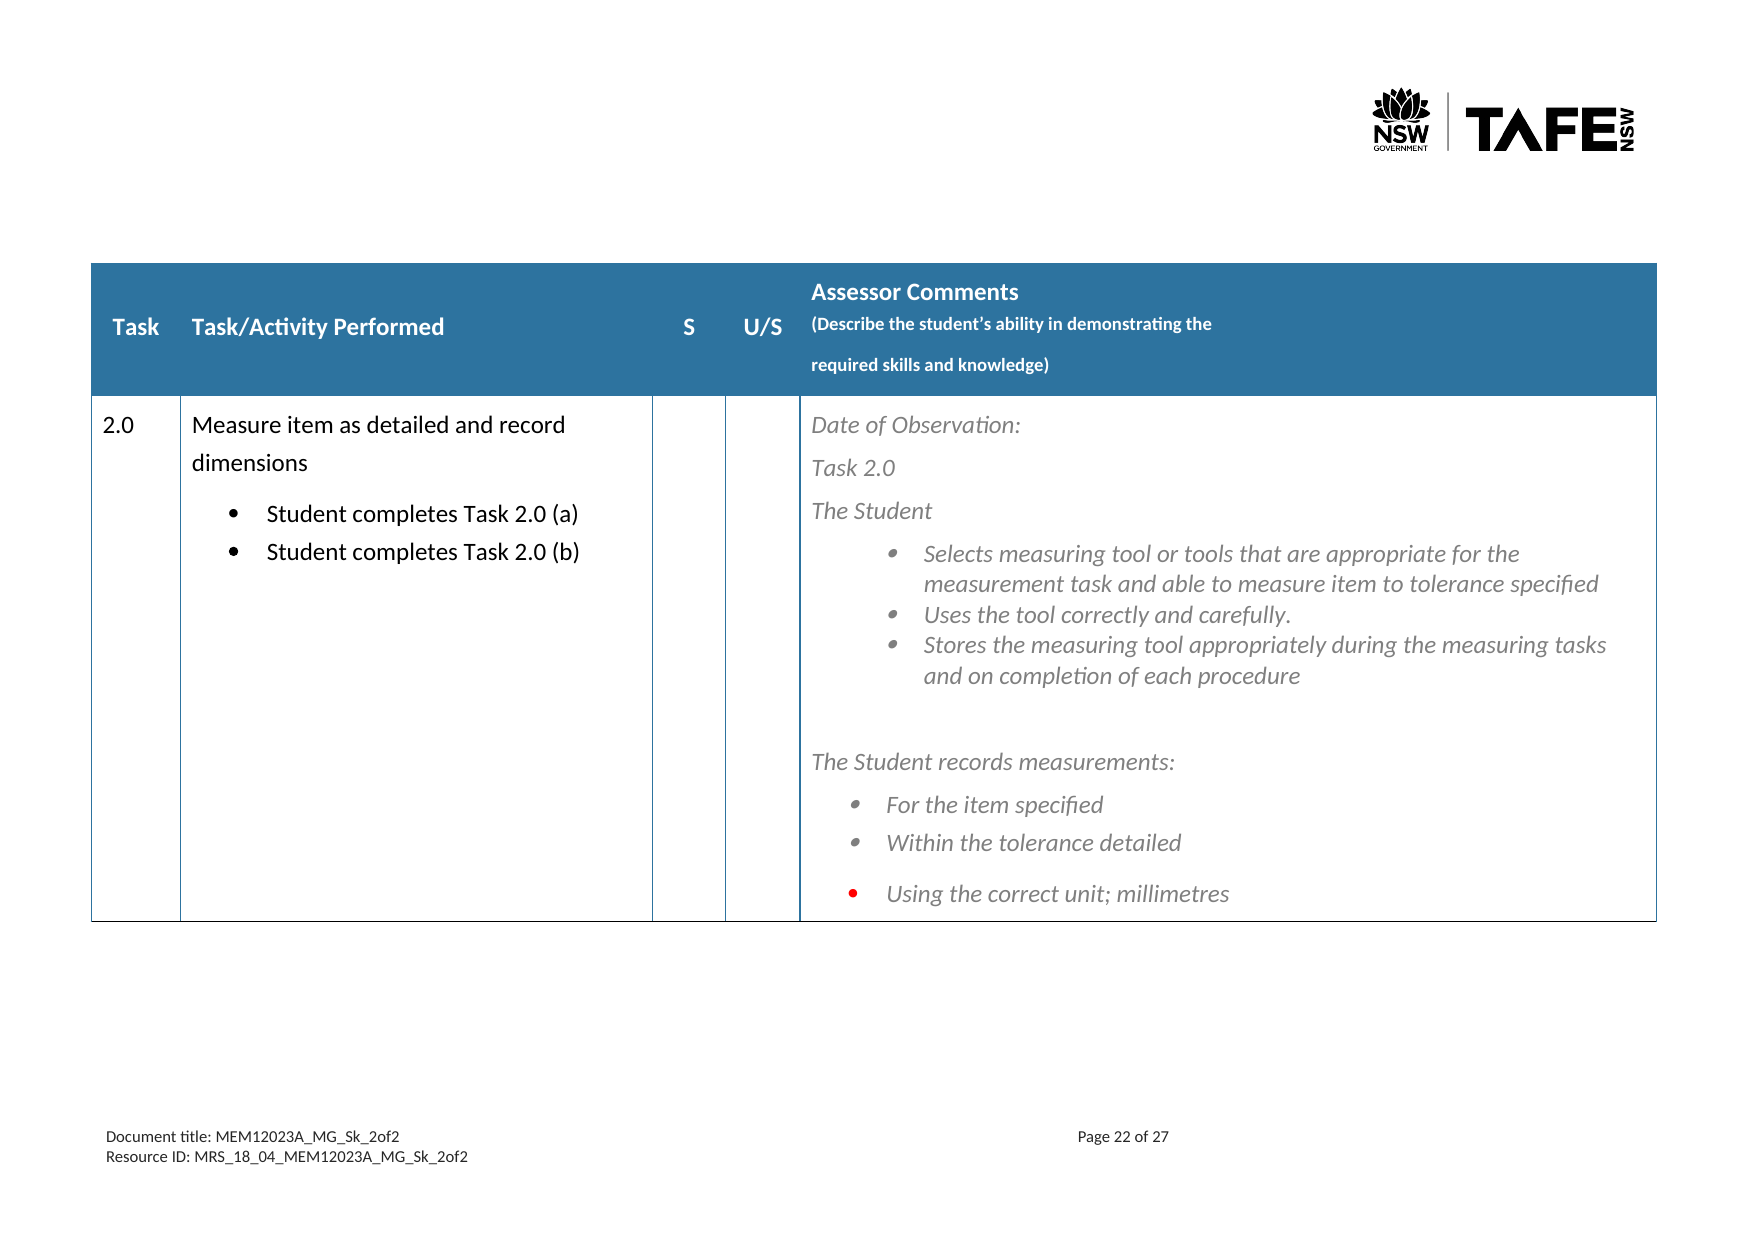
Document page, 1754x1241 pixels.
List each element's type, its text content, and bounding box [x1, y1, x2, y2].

table_cell [726, 396, 799, 921]
table_header Assessor Comments (Describe the student’s ability in demonstrating the required skills and knowledge) [801, 264, 1656, 395]
table_header U/S [726, 264, 799, 395]
table_cell 2.0 [92, 396, 180, 921]
table_header Task/Activity Performed [181, 264, 652, 395]
table_cell [653, 396, 725, 921]
table_cell Date of Observation: Task 2.0 The Student Selects measuring tool or tools that are appropriate for the measurement task and able to measure item to tolerance specified Uses the tool correctly and carefully. Stores the measuring tool appropriately during the measuring tasks and on completion of each procedure The Student records measurements: For the item specified Within the tolerance detailed Using the correct unit; millimetres [801, 396, 1656, 921]
table_header S [653, 264, 725, 395]
table_header Task [92, 264, 180, 395]
table_cell Measure item as detailed and record dimensions Student completes Task 2.0 (a) Student completes Task 2.0 (b) [181, 396, 652, 921]
picture [1372, 86, 1634, 152]
